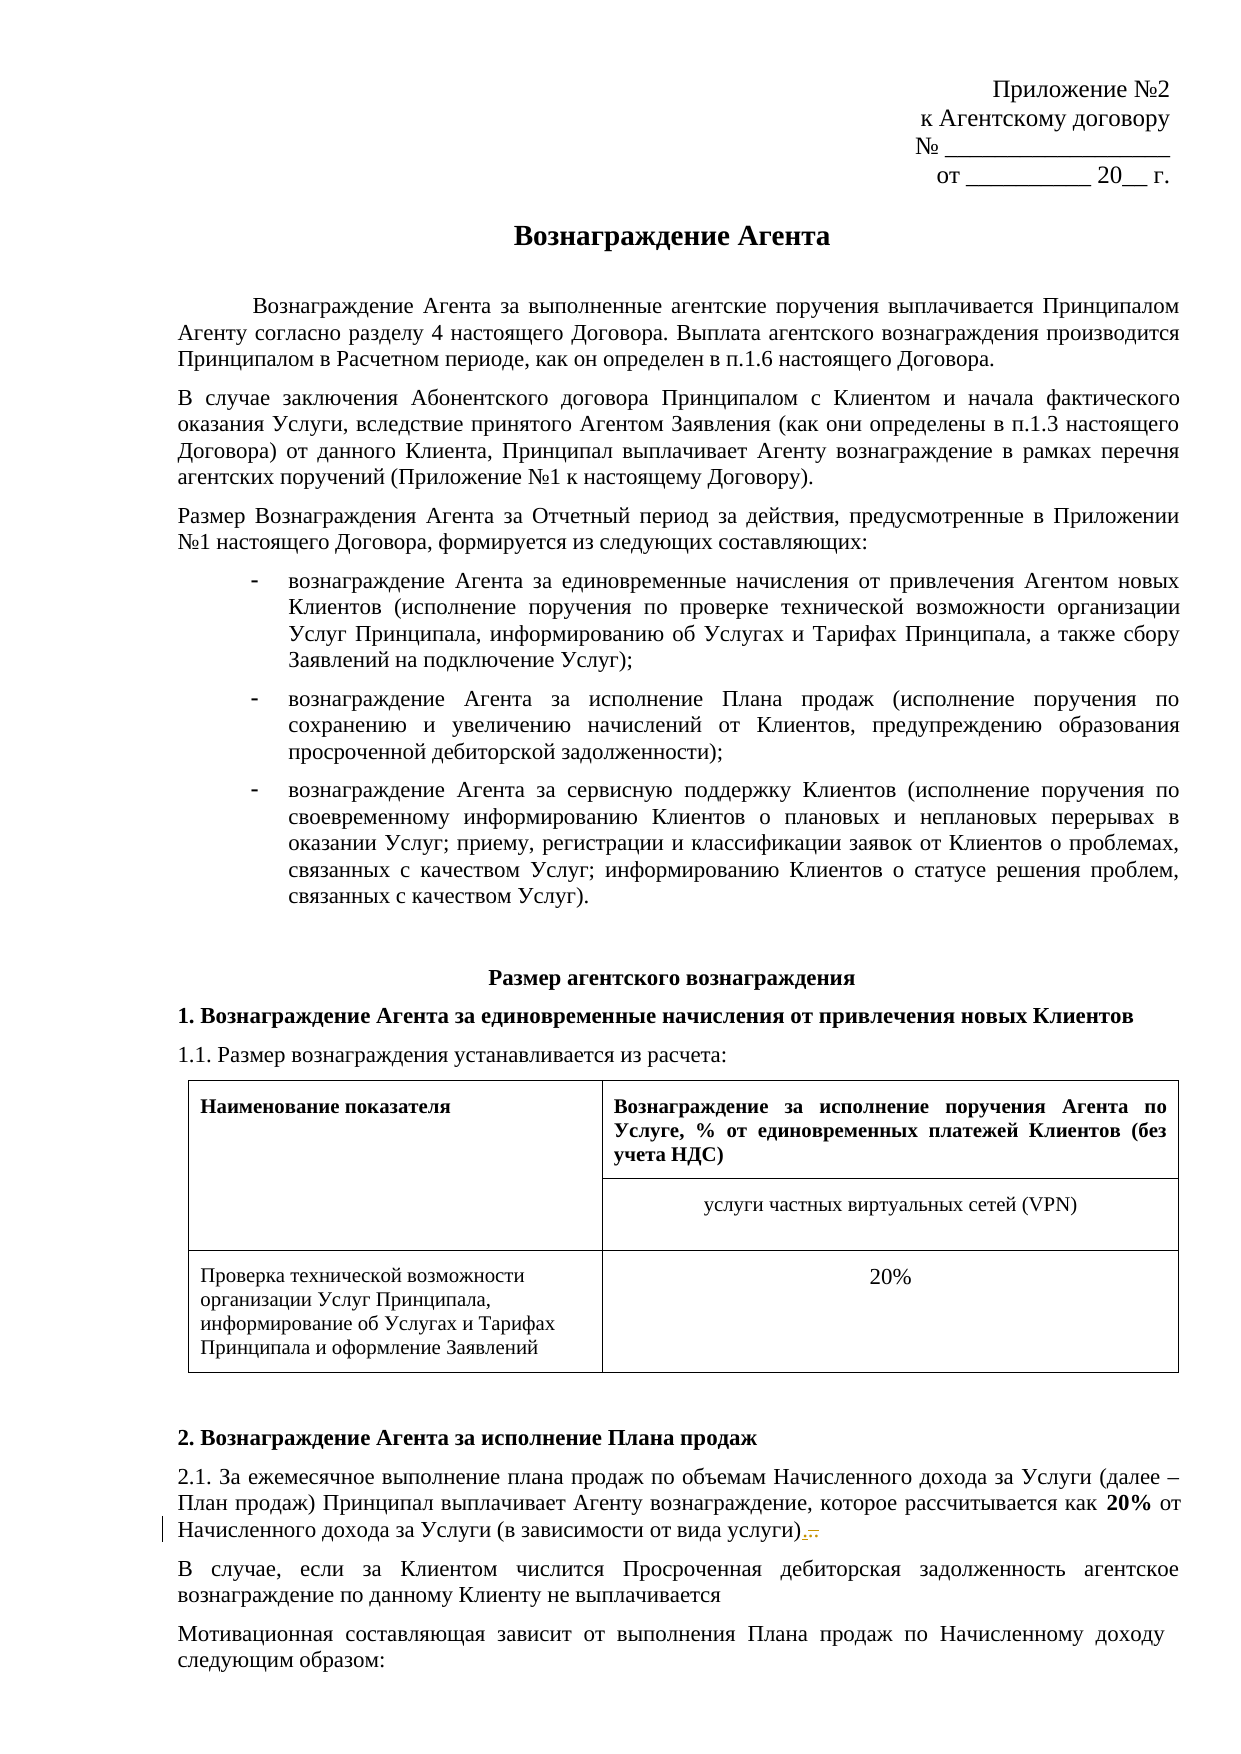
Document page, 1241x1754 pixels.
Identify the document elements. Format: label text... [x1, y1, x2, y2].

text 1. Вознаграждение Агента за единовременные начисления от привлечения новых Клиентов [177, 1002, 1181, 1029]
table_header Наименование показателя [189, 1081, 602, 1249]
table_cell 20% [603, 1251, 1178, 1372]
text В случае заключения Абонентского договора Принципалом с Клиентом и начала фактического оказания Услуги, вследствие принятого Агентом Заявления (как они определены в п.1.3 настоящего Договора) от данного Клиента, Принципал выплачивает Агенту вознаграждение в рамках перечня агентских поручений (Приложение №1 к настоящему Договору). [177, 384, 1181, 489]
text В случае, если за Клиентом числится Просроченная дебиторская задолженность агентское вознаграждение по данному Клиенту не выплачивается [177, 1555, 1181, 1607]
text 2. Вознаграждение Агента за исполнение Плана продаж [177, 1424, 1181, 1451]
text Размер Вознаграждения Агента за Отчетный период за действия, предусмотренные в Приложении №1 настоящего Договора, формируется из следующих составляющих: [177, 502, 1181, 554]
list вознаграждение Агента за исполнение Плана продаж (исполнение поручения по сохранению и увеличению начислений от Клиентов, предупреждению образования просроченной дебиторской задолженности); [251, 685, 1181, 764]
text Вознаграждение Агента [177, 218, 1166, 251]
list вознаграждение Агента за единовременные начисления от привлечения Агентом новых Клиентов (исполнение поручения по проверке технической возможности организации Услуг Принципала, информированию об Услугах и Тарифах Принципала, а также сбору Заявлений на подключение Услуг); [251, 567, 1181, 672]
text Вознаграждение Агента за выполненные агентские поручения выплачивается Принципалом Агенту согласно разделу 4 настоящего Договора. Выплата агентского вознаграждения производится Принципалом в Расчетном периоде, как он определен в п.1.6 настоящего Договора. [177, 292, 1181, 371]
text Мотивационная составляющая зависит от выполнения Плана продаж по Начисленному доходу следующим образом: [177, 1620, 1166, 1673]
table_header Приложение №2 [845, 74, 1181, 103]
table_cell к Агентскому договору № __________________ от __________ 20__ г. [845, 103, 1181, 189]
table_cell Проверка технической возможности организации Услуг Принципала, информирование об Услугах и Тарифах Принципала и оформление Заявлений [189, 1251, 602, 1372]
table_header Вознаграждение за исполнение поручения Агента по Услуге, % от единовременных платежей Клиентов (без учета НДС) [603, 1081, 1178, 1178]
table_cell услуги частных виртуальных сетей (VPN) [603, 1179, 1178, 1249]
text Размер агентского вознаграждения [177, 963, 1166, 990]
text 1.1. Размер вознаграждения устанавливается из расчета: [177, 1041, 1181, 1068]
list вознаграждение Агента за сервисную поддержку Клиентов (исполнение поручения по своевременному информированию Клиентов о плановых и неплановых перерывах в оказании Услуг; приему, регистрации и классификации заявок от Клиентов о проблемах, связанных с качеством Услуг; информированию Клиентов о статусе решения проблем, связанных с качеством Услуг). [251, 777, 1181, 908]
text 2.1. За ежемесячное выполнение плана продаж по объемам Начисленного дохода за Услуги (далее – План продаж) Принципал выплачивает Агенту вознаграждение, которое рассчитывается как 20% от Начисленного дохода за Услуги (в зависимости от вида услуги) [177, 1463, 1181, 1542]
